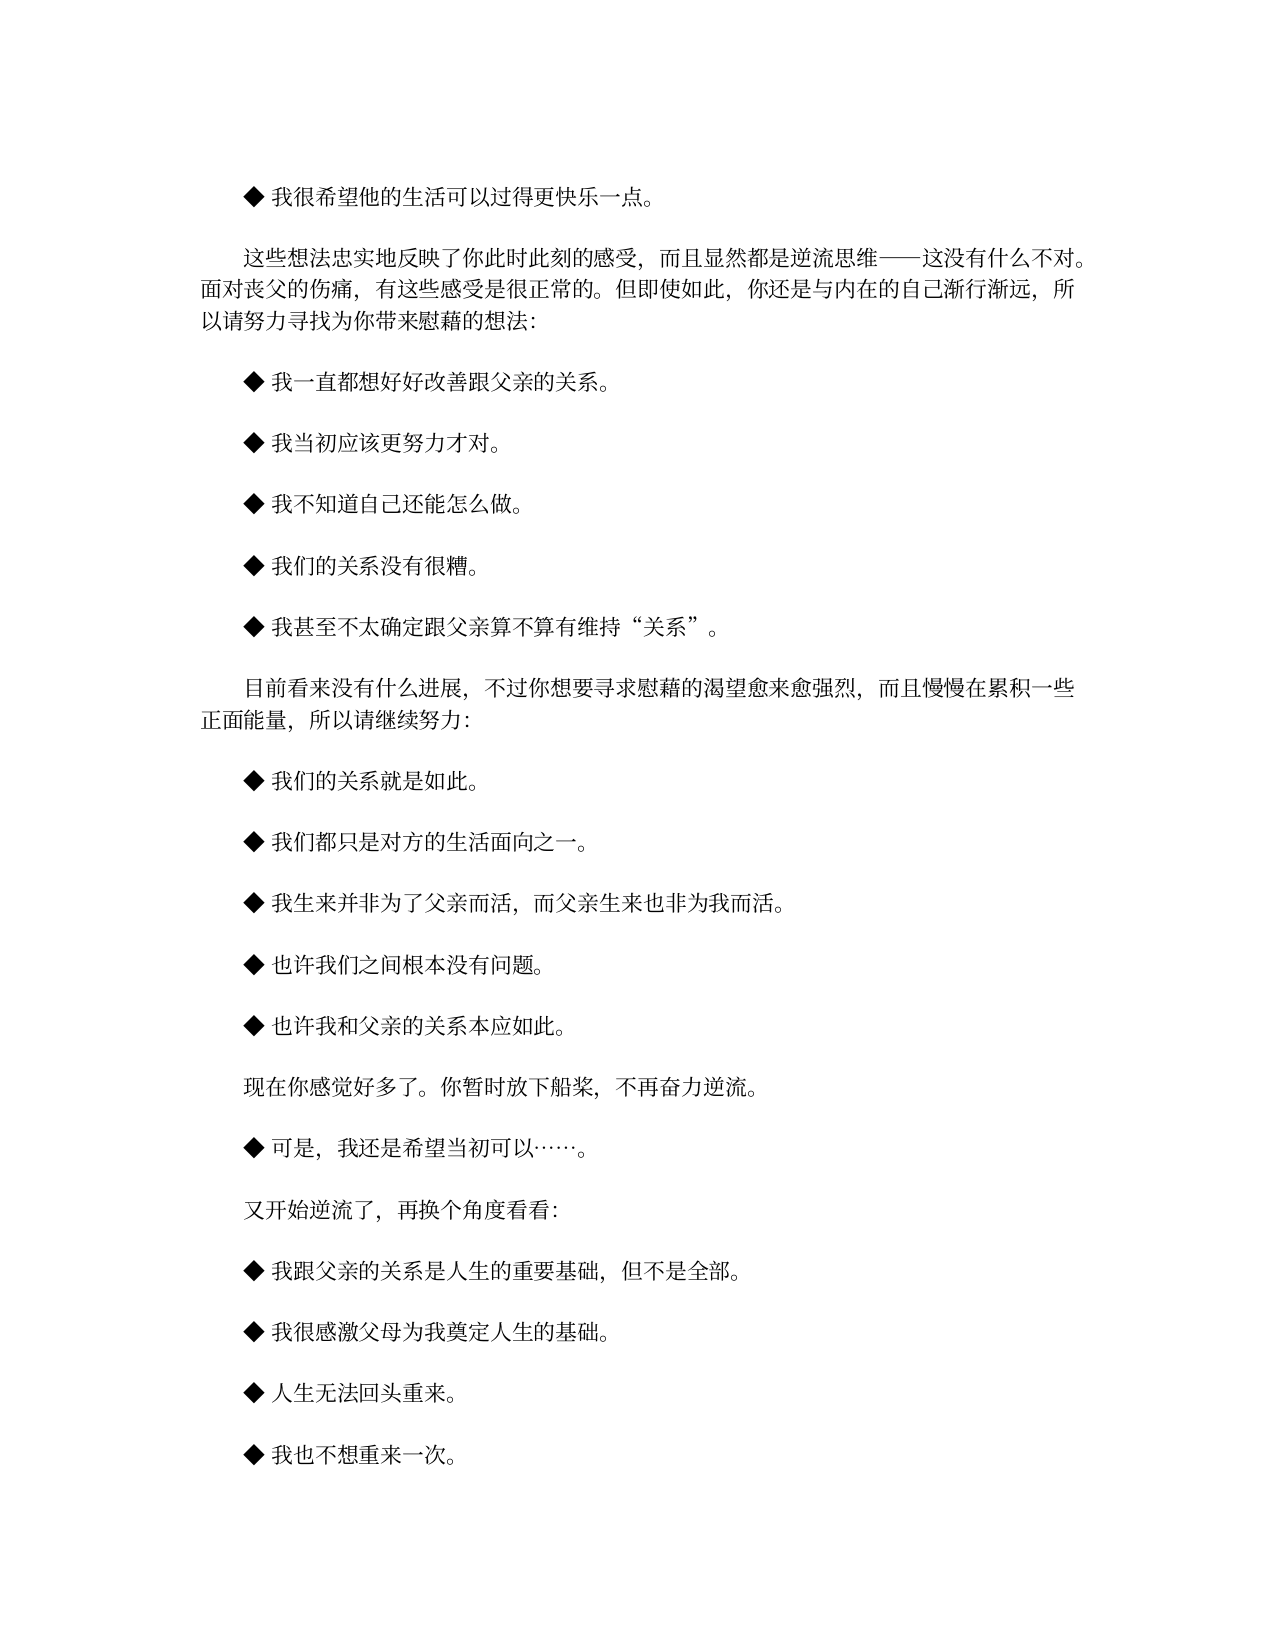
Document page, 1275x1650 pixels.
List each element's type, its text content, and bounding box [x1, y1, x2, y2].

text ◆ 我甚至不太确定跟父亲算不算有维持“关系”。 [200, 610, 1075, 642]
text 目前看来没有什么进展，不过你想要寻求慰藉的渴望愈来愈强烈，而且慢慢在累积一些正面能量，所以请继续努力： [200, 671, 1075, 734]
text ◆ 我生来并非为了父亲而活，而父亲生来也非为我而活。 [200, 887, 1075, 918]
text 现在你感觉好多了。你暂时放下船桨，不再奋力逆流。 [200, 1070, 1075, 1102]
text ◆ 我很感激父母为我奠定人生的基础。 [200, 1315, 1075, 1347]
text ◆ 也许我们之间根本没有问题。 [200, 948, 1075, 979]
text ◆ 我也不想重来一次。 [200, 1438, 1075, 1469]
text 又开始逆流了，再换个角度看看： [200, 1193, 1075, 1224]
text ◆ 我们的关系没有很糟。 [200, 549, 1075, 580]
text ◆ 也许我和父亲的关系本应如此。 [200, 1009, 1075, 1041]
text ◆ 我们的关系就是如此。 [200, 764, 1075, 796]
text ◆ 我们都只是对方的生活面向之一。 [200, 825, 1075, 857]
text 这些想法忠实地反映了你此时此刻的感受，而且显然都是逆流思维——这没有什么不对。面对丧父的伤痛，有这些感受是很正常的。但即使如此，你还是与内在的自己渐行渐远，所以请努力寻找为你带来慰藉的想法： [200, 241, 1075, 335]
text ◆ 我跟父亲的关系是人生的重要基础，但不是全部。 [200, 1254, 1075, 1286]
text ◆ 我不知道自己还能怎么做。 [200, 488, 1075, 519]
text ◆ 我一直都想好好改善跟父亲的关系。 [200, 365, 1075, 397]
text ◆ 可是，我还是希望当初可以……。 [200, 1132, 1075, 1163]
text ◆ 我很希望他的生活可以过得更快乐一点。 [200, 180, 1075, 211]
text ◆ 我当初应该更努力才对。 [200, 426, 1075, 458]
text ◆ 人生无法回头重来。 [200, 1377, 1075, 1408]
